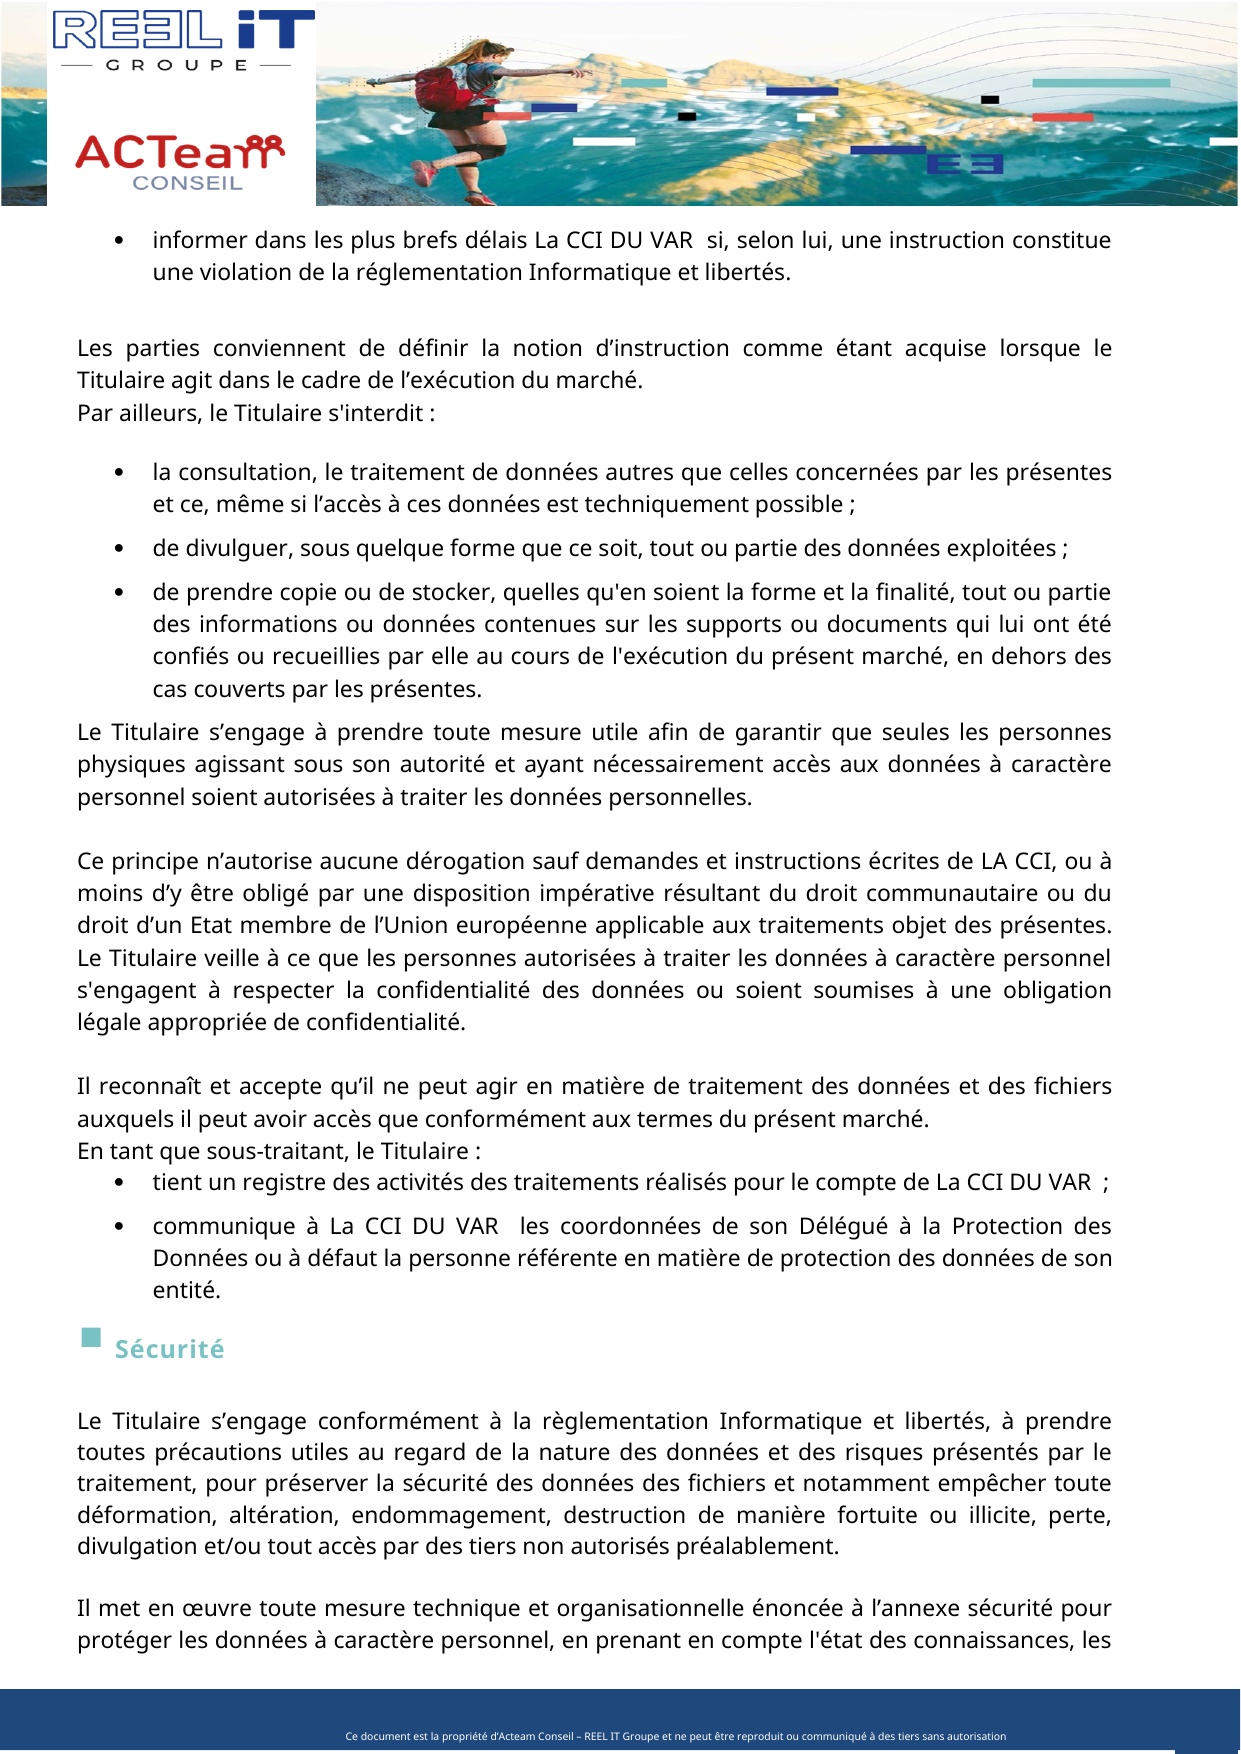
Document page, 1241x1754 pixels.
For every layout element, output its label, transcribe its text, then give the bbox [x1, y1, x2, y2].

list communique à La CCI DU VAR les coordonnées de son Délégué à la Protection des Données ou à défaut la personne référente en matière de protection des données de son entité. [115, 1210, 1113, 1305]
text Par ailleurs, le Titulaire s'interdit : [77, 397, 1113, 428]
text Le Titulaire s’engage à prendre toute mesure utile afin de garantir que seules les personnes physiques agissant sous son autorité et ayant nécessairement accès aux données à caractère personnel soient autorisées à traiter les données personnelles. [77, 716, 1113, 812]
text Les parties conviennent de définir la notion d’instruction comme étant acquise lorsque le Titulaire agit dans le cadre de l’exécution du marché. [77, 332, 1113, 396]
text Il reconnaît et accepte qu’il ne peut agir en matière de traitement des données et des fichiers auxquels il peut avoir accès que conformément aux termes du présent marché. [77, 1070, 1113, 1134]
list Sécurité [77, 1318, 1113, 1371]
picture [0, 2, 1236, 205]
list de divulguer, sous quelque forme que ce soit, tout ou partie des données exploitées ; [115, 532, 1113, 563]
text Ce principe n’autorise aucune dérogation sauf demandes et instructions écrites de LA CCI, ou à moins d’y être obligé par une disposition impérative résultant du droit communautaire ou du droit d’un Etat membre de l’Union européenne applicable aux traitements objet des présentes. Le Titulaire veille à ce que les personnes autorisées à traiter les données à caractère personnel s'engagent à respecter la confidentialité des données ou soient soumises à une obligation légale appropriée de confidentialité. [77, 845, 1113, 1037]
list tient un registre des activités des traitements réalisés pour le compte de La CCI DU VAR ; [115, 1166, 1113, 1197]
list informer dans les plus brefs délais La CCI DU VAR si, selon lui, une instruction constitue une violation de la réglementation Informatique et libertés. [115, 205, 1113, 287]
text En tant que sous-traitant, le Titulaire : [77, 1135, 1113, 1166]
list de prendre copie ou de stocker, quelles qu'en soient la forme et la finalité, tout ou partie des informations ou données contenues sur les supports ou documents qui lui ont été confiés ou recueillies par elle au cours de l'exécution du présent marché, en dehors des cas couverts par les présentes. [115, 576, 1113, 704]
list la consultation, le traitement de données autres que celles concernées par les présentes et ce, même si l’accès à ces données est techniquement possible ; [115, 456, 1113, 520]
text Le Titulaire s’engage conformément à la règlementation Informatique et libertés, à prendre toutes précautions utiles au regard de la nature des données et des risques présentés par le traitement, pour préserver la sécurité des données des fichiers et notamment empêcher toute déformation, altération, endommagement, destruction de manière fortuite ou illicite, perte, divulgation et/ou tout accès par des tiers non autorisés préalablement. [77, 1405, 1113, 1561]
